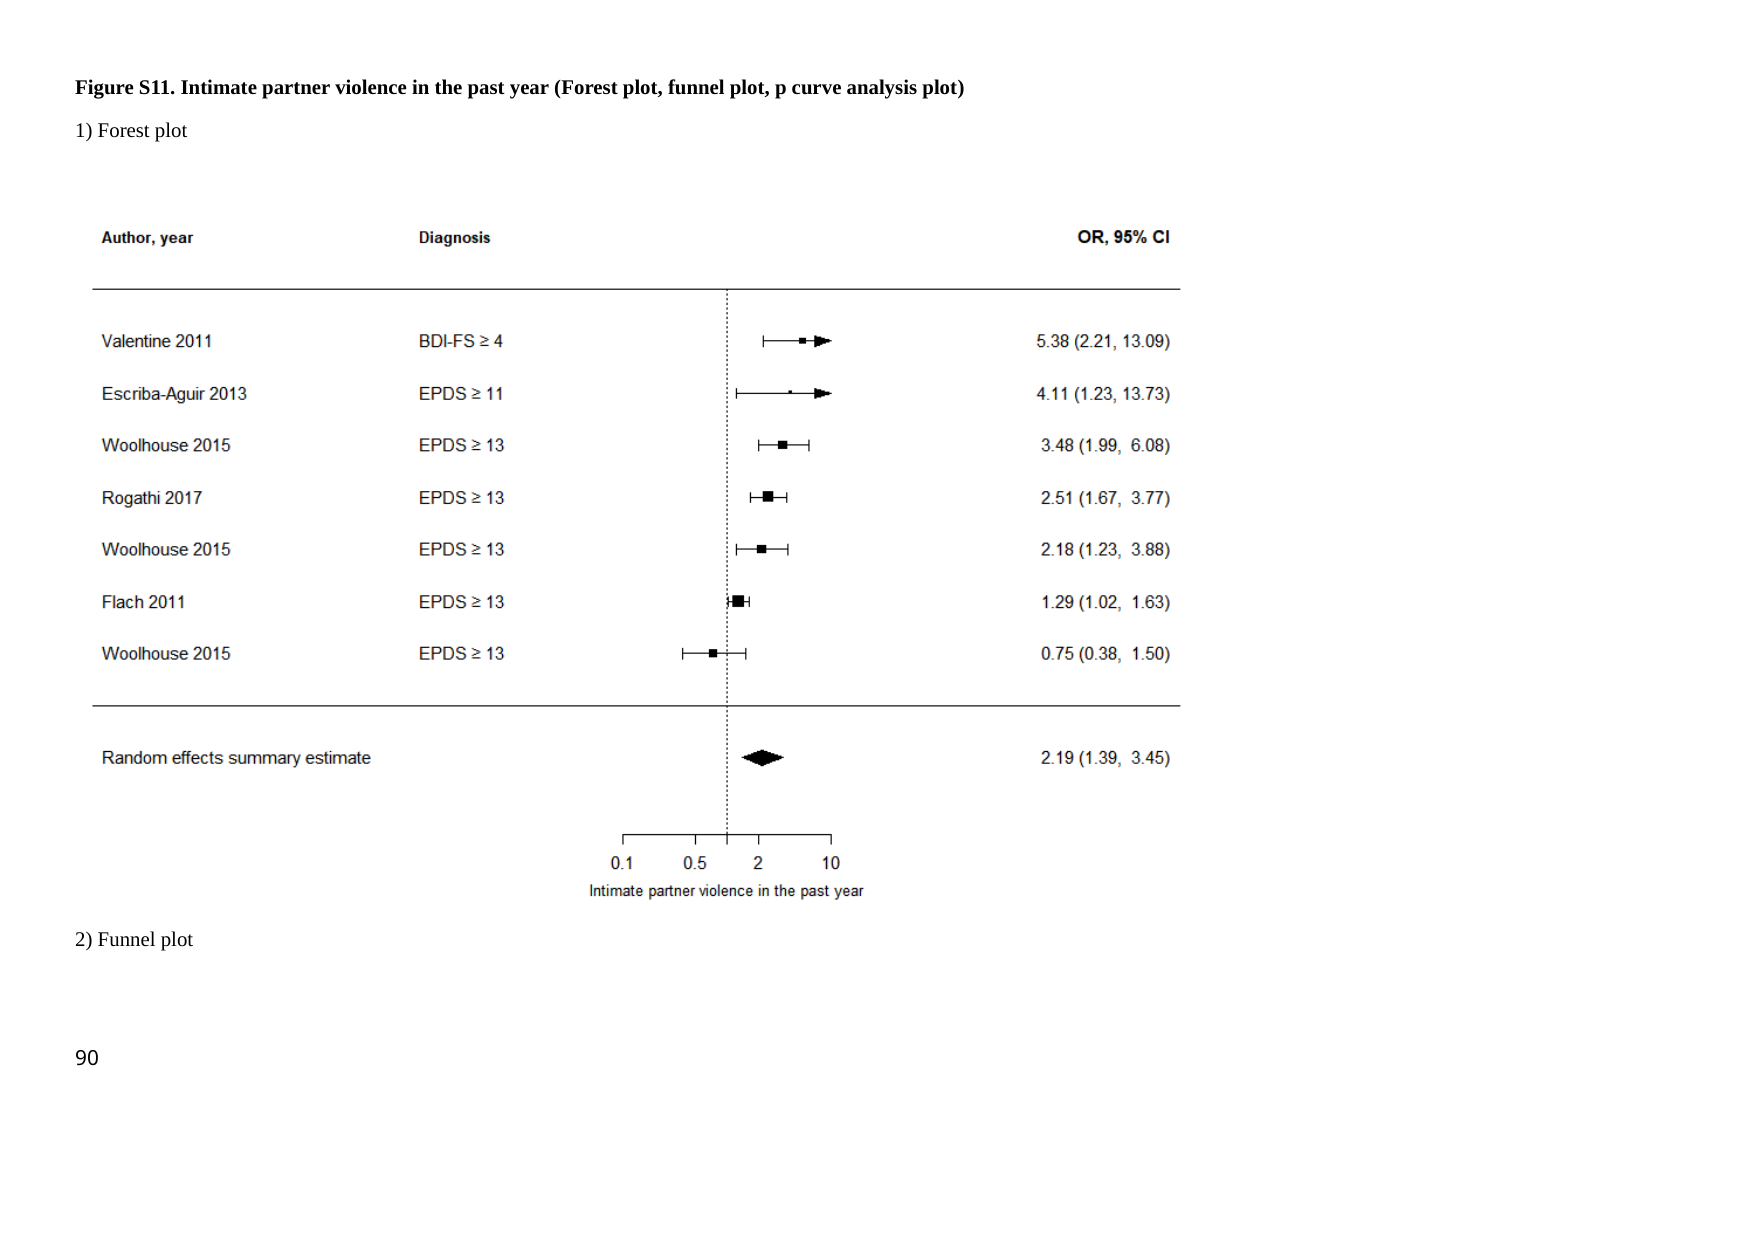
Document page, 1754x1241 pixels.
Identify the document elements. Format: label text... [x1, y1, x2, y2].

text 2) Funnel plot [75, 927, 1679, 951]
text Figure S11. Intimate partner violence in the past year (Forest plot, funnel plot, p curve analysis plot) [75, 75, 1679, 99]
text 1) Forest plot [75, 118, 1679, 142]
picture [75, 160, 1198, 909]
